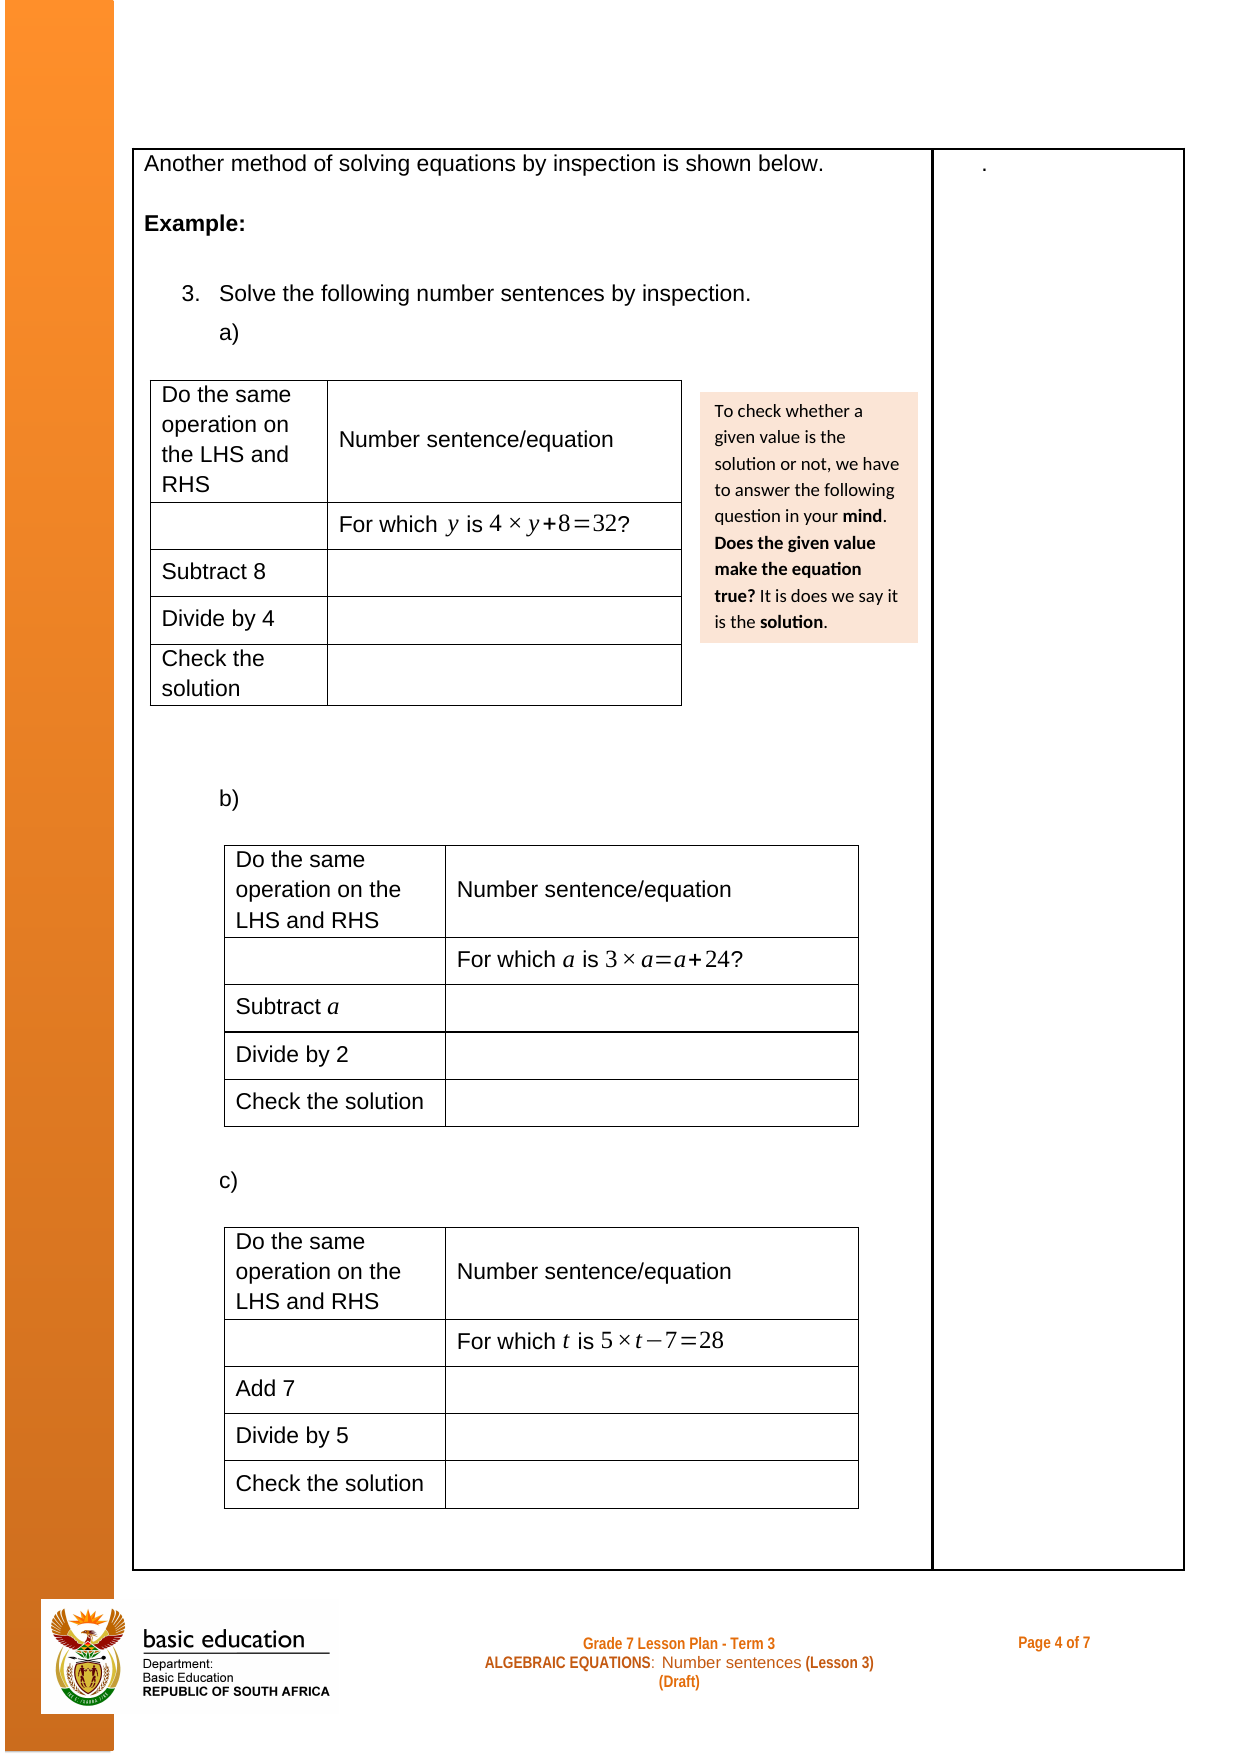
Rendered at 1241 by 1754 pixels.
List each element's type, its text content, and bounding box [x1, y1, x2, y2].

table_cell Another method of solving equations by inspection is shown below. Example: Solve the following number sentences by inspection. [134, 150, 931, 1569]
picture [41, 1599, 339, 1714]
table_cell . [934, 150, 1183, 1569]
